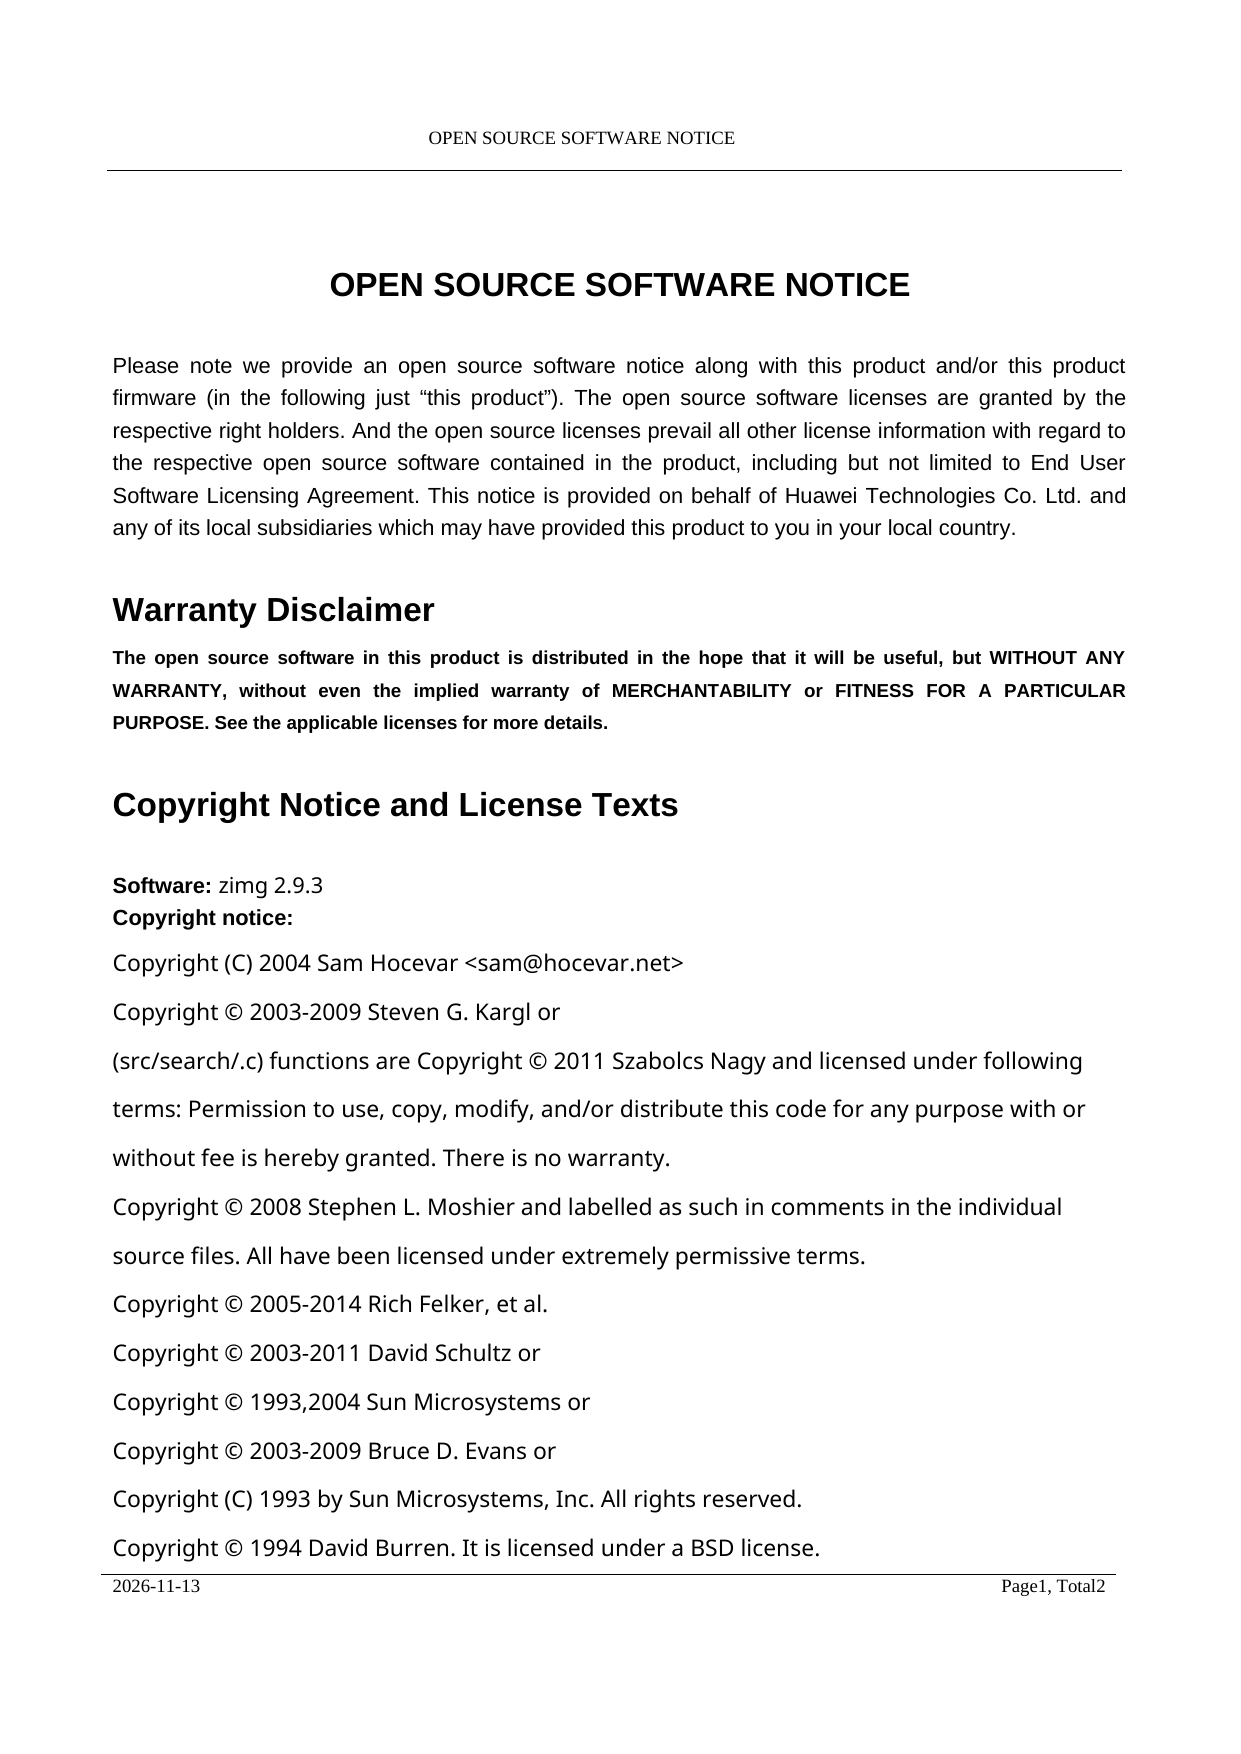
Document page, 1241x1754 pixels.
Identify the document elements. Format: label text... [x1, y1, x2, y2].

text Copyright notice: [112, 901, 1128, 934]
text Software: zimg 2.9.3 [112, 869, 1128, 901]
text Copyright Notice and License Texts [112, 771, 1128, 836]
text OPEN SOURCE SOFTWARE NOTICE [112, 251, 1128, 316]
text Warranty Disclaimer [112, 576, 1128, 641]
text The open source software in this product is distributed in the hope that it will be useful, but WITHOUT ANY WARRANTY, without even the implied warranty of MERCHANTABILITY or FITNESS FOR A PARTICULAR PURPOSE. See the applicable licenses for more details. [112, 641, 1128, 739]
text Copyright (C) 2004 Sam Hocevar <sam@hocevar.net> Copyright © 2003-2009 Steven G. Kargl or (src/search/.c) functions are Copyright © 2011 Szabolcs Nagy and licensed under following terms: Permission to use, copy, modify, and/or distribute this code for any purpose with or without fee is hereby granted. There is no warranty. Copyright © 2008 Stephen L. Moshier and labelled as such in comments in the individual source files. All have been licensed under extremely permissive terms. Copyright © 2005-2014 Rich Felker, et al. Copyright © 2003-2011 David Schultz or Copyright © 1993,2004 Sun Microsystems or Copyright © 2003-2009 Bruce D. Evans or Copyright (C) 1993 by Sun Microsystems, Inc. All rights reserved. Copyright © 1994 David Burren. It is licensed under a BSD license. [112, 947, 1128, 1564]
text Please note we provide an open source software notice along with this product and/or this product firmware (in the following just “this product”). The open source software licenses are granted by the respective right holders. And the open source licenses prevail all other license information with regard to the respective open source software contained in the product, including but not limited to End User Software Licensing Agreement. This notice is provided on behalf of Huawei Technologies Co. Ltd. and any of its local subsidiaries which may have provided this product to you in your local country. [112, 349, 1128, 544]
